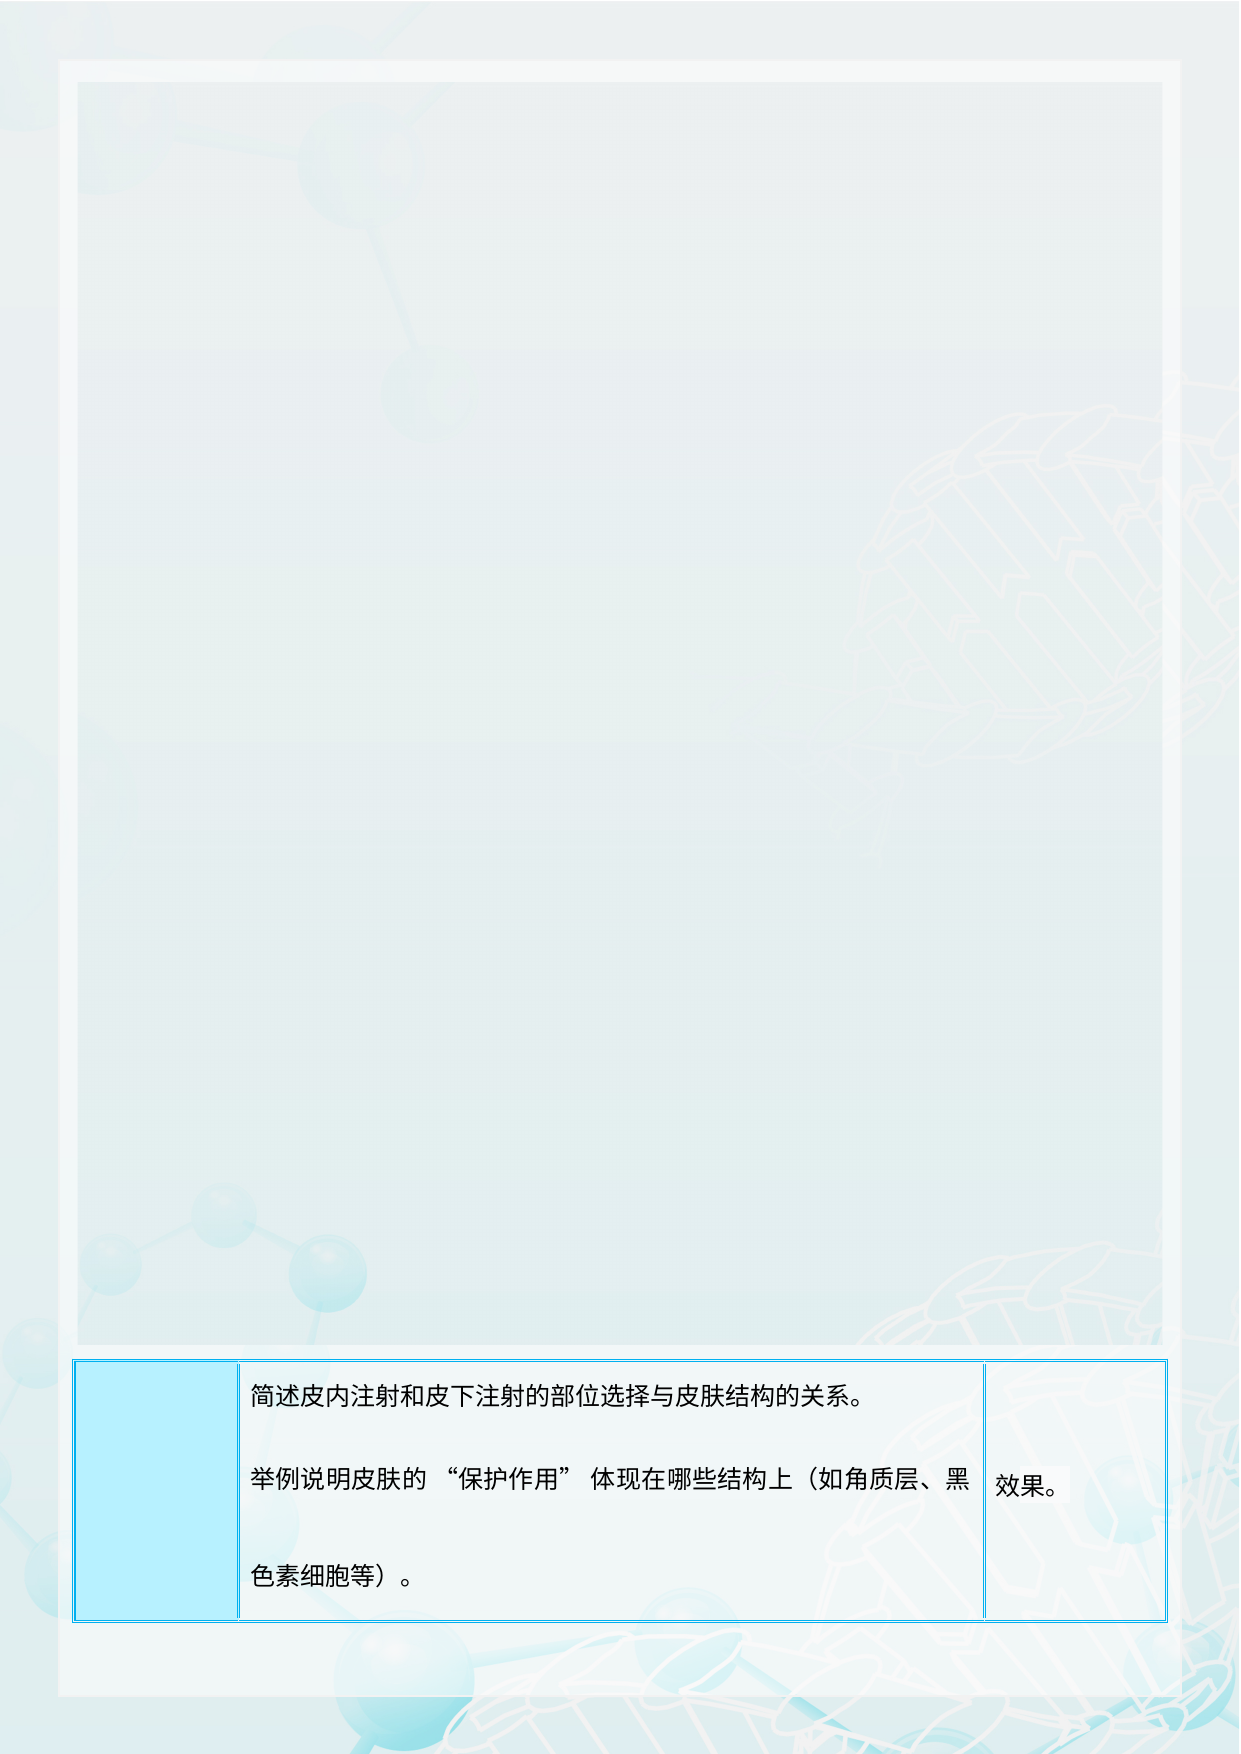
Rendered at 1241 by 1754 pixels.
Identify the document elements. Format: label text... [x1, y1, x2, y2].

table_cell 通过总结巩固本次所学知识，通过作业让学生进一步巩固所学内容，检验学习效果。 [984, 1362, 1165, 1620]
picture [0, 1, 1240, 1754]
table_cell 总结与作业布置 （8min） [76, 1360, 239, 1620]
table_cell 【教师】总结与布置课后作业 总结：回顾皮肤的结构（表皮 5 层、真皮 2 层、皮下组织）。 总结皮肤的功能及附属器的功能。 强调结构与功能相适应的观点，以及知识在护理实践中的应用（如注射部位选择）。 作业布置：绘制皮肤结构示意图，标注各层名称及主要特点。 简述皮内注射和皮下注射的部位选择与皮肤结构的关系。 举例说明皮肤的 “保护作用” 体现在哪些结构上（如角质层、黑色素细胞等）。 [239, 1362, 984, 1620]
